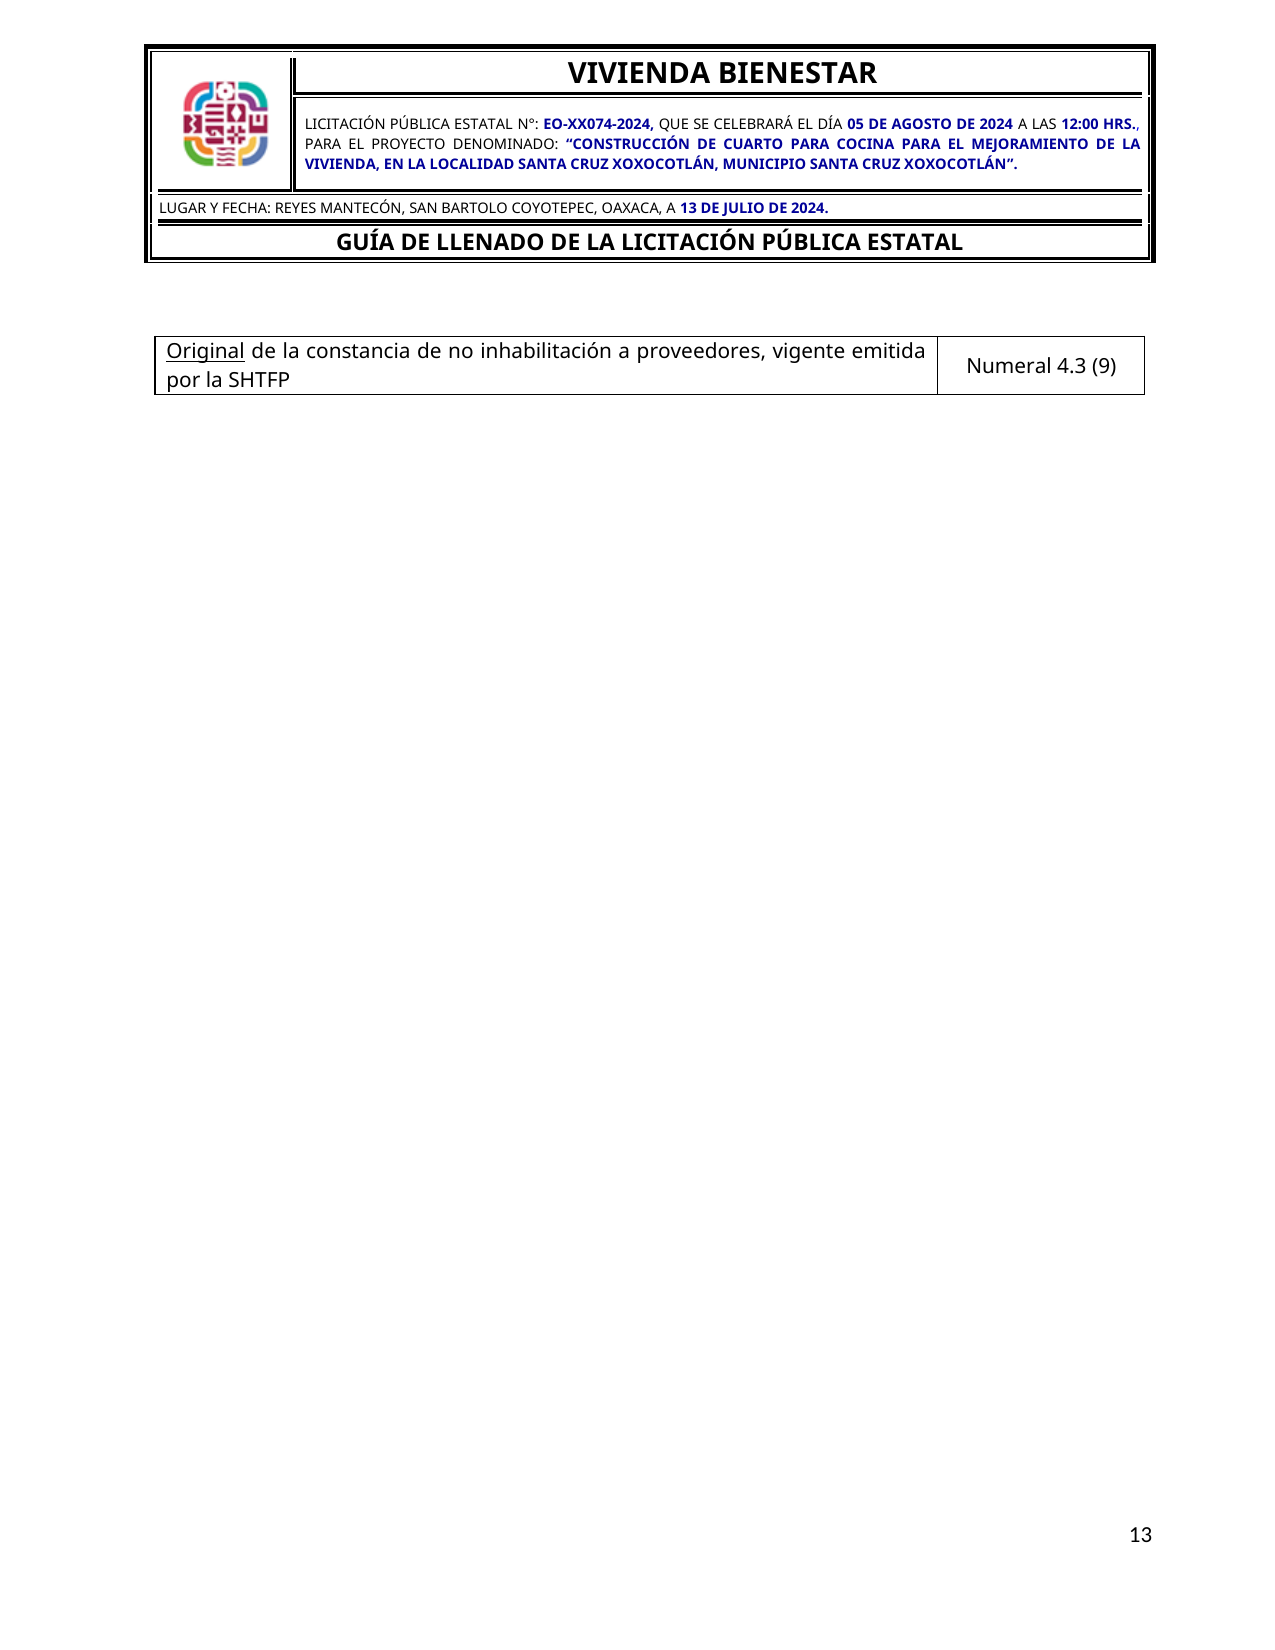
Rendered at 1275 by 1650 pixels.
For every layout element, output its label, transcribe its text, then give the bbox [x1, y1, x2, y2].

table_header Original de la constancia de no inhabilitación a proveedores, vigente emitida por la SHTFP [156, 337, 937, 393]
table_header Numeral 4.3 (9) [938, 337, 1144, 393]
picture [172, 73, 279, 172]
